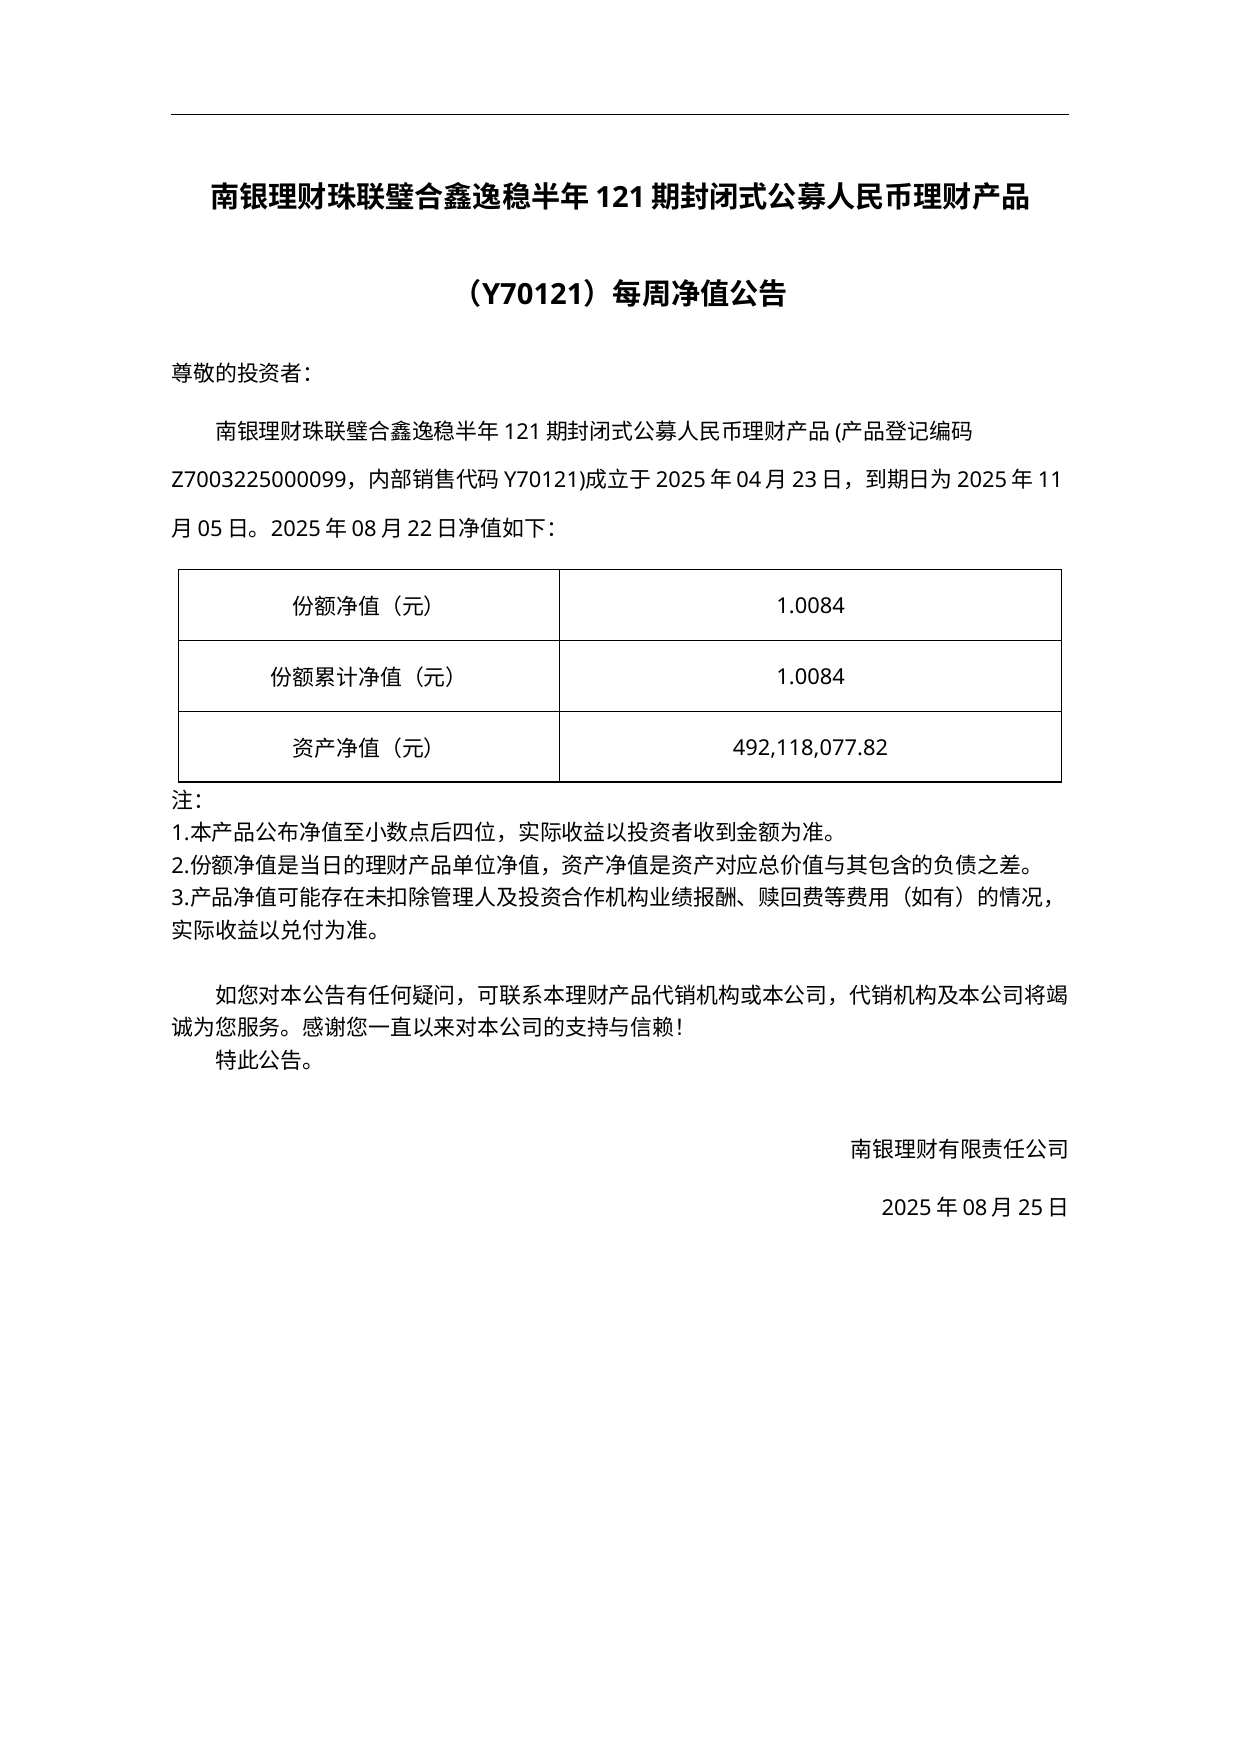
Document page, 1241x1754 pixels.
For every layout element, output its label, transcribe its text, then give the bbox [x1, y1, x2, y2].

text 南银理财珠联璧合鑫逸稳半年121期封闭式公募人民币理财产品（Y70121）每周净值公告 [171, 162, 1069, 324]
text 注： [171, 782, 1069, 815]
text 3.产品净值可能存在未扣除管理人及投资合作机构业绩报酬、赎回费等费用（如有）的情况，实际收益以兑付为准。 [171, 880, 1069, 945]
table_header 1.0084 [560, 570, 1061, 640]
text 2025年08月25日 [171, 1190, 1069, 1222]
table_cell 资产净值（元） [179, 712, 559, 781]
text 尊敬的投资者： [171, 355, 1069, 388]
text 2.份额净值是当日的理财产品单位净值，资产净值是资产对应总价值与其包含的负债之差。 [171, 847, 1069, 880]
text 1.本产品公布净值至小数点后四位，实际收益以投资者收到金额为准。 [171, 815, 1069, 847]
table_header 份额净值（元） [179, 570, 559, 640]
table_cell 1.0084 [560, 641, 1061, 711]
text 南银理财有限责任公司 [171, 1132, 1069, 1164]
text 南银理财珠联璧合鑫逸稳半年121期封闭式公募人民币理财产品 (产品登记编码Z7003225000099，内部销售代码Y70121)成立于2025年04月23日，到期日为2025年11月05日。2025年08月22日净值如下： [171, 413, 1069, 543]
table_cell 492,118,077.82 [560, 712, 1061, 781]
text 特此公告。 [171, 1042, 1069, 1075]
table_cell 份额累计净值（元） [179, 641, 559, 711]
text 如您对本公告有任何疑问，可联系本理财产品代销机构或本公司，代销机构及本公司将竭诚为您服务。感谢您一直以来对本公司的支持与信赖！ [171, 977, 1069, 1042]
